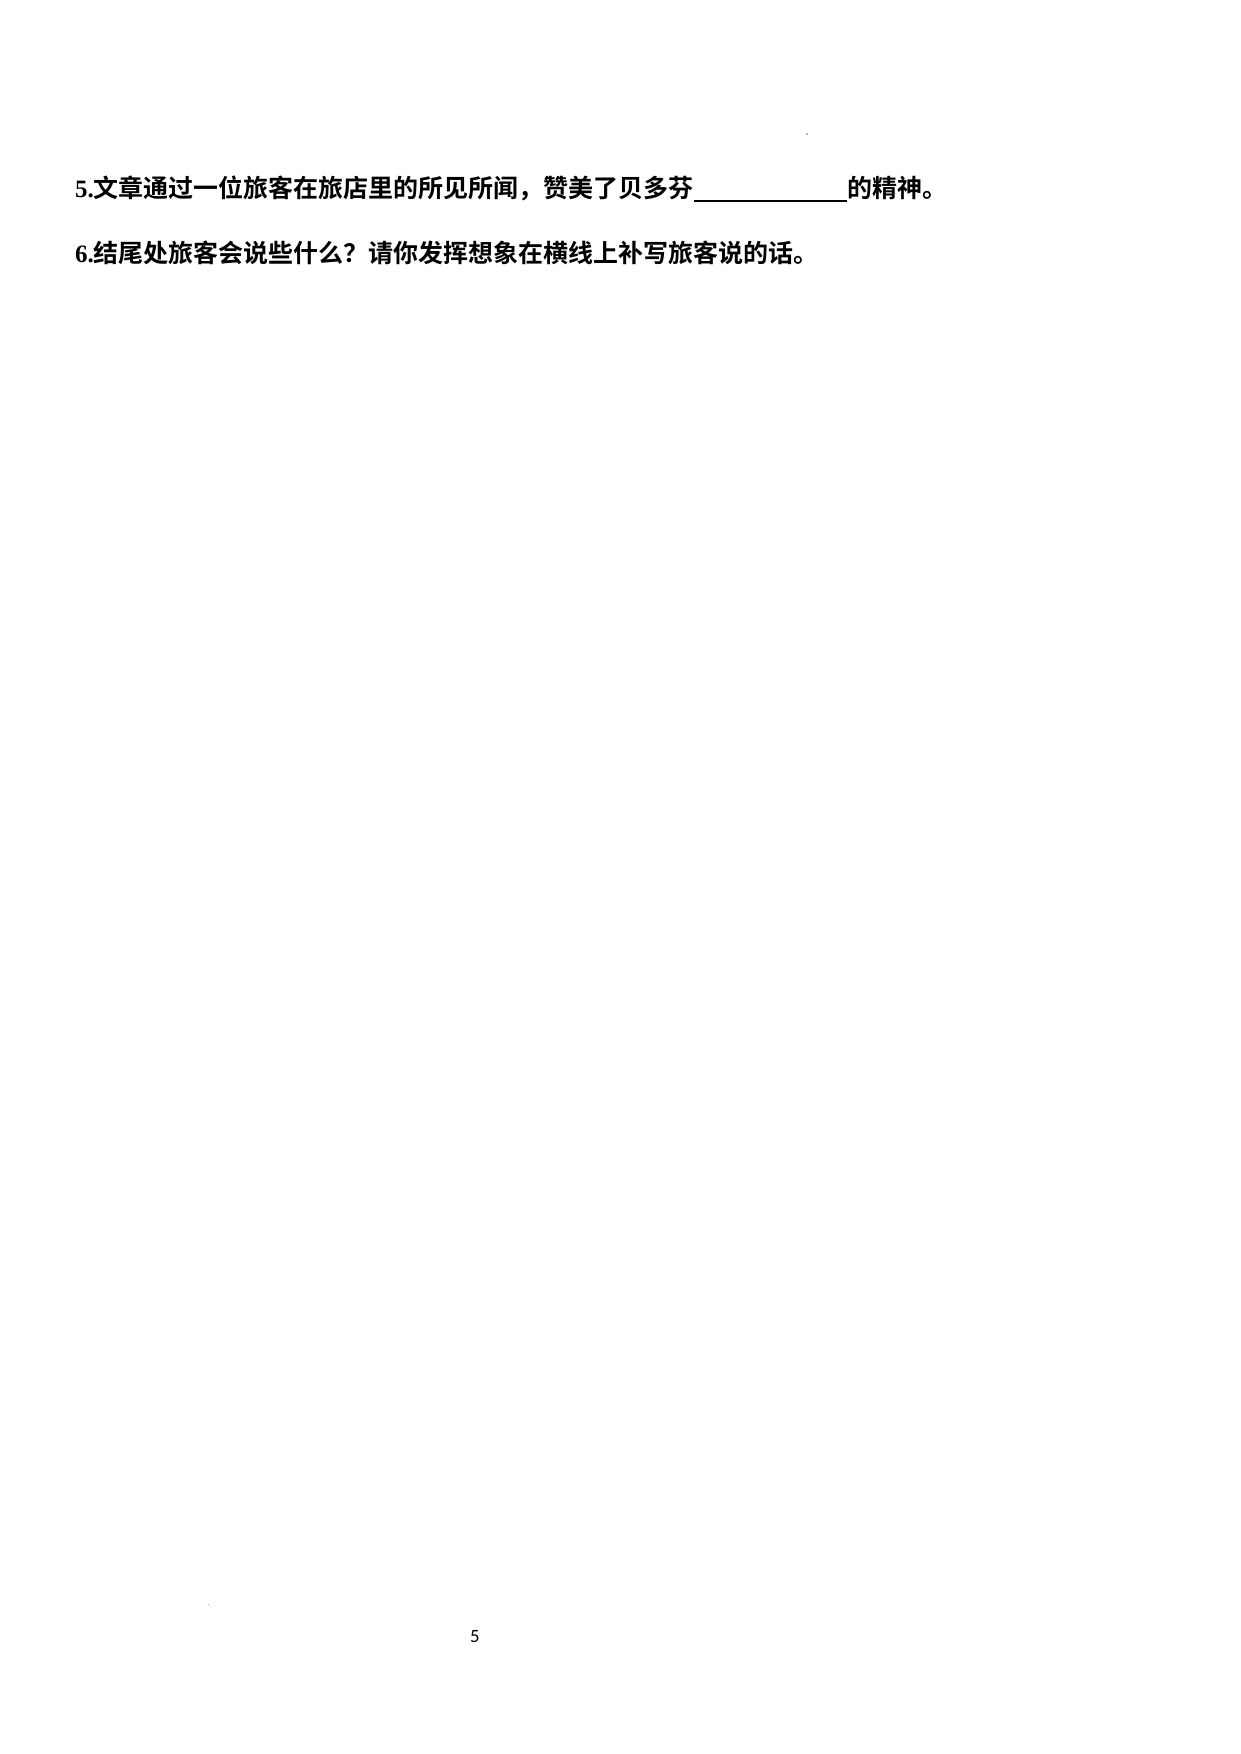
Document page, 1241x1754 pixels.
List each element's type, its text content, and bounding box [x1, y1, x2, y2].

list 6.结尾处旅客会说些什么？请你发挥想象在横线上补写旅客说的话。 [75, 219, 1165, 284]
list 5.文章通过一位旅客在旅店里的所见所闻，赞美了贝多芬 的精神。 [75, 154, 1165, 219]
